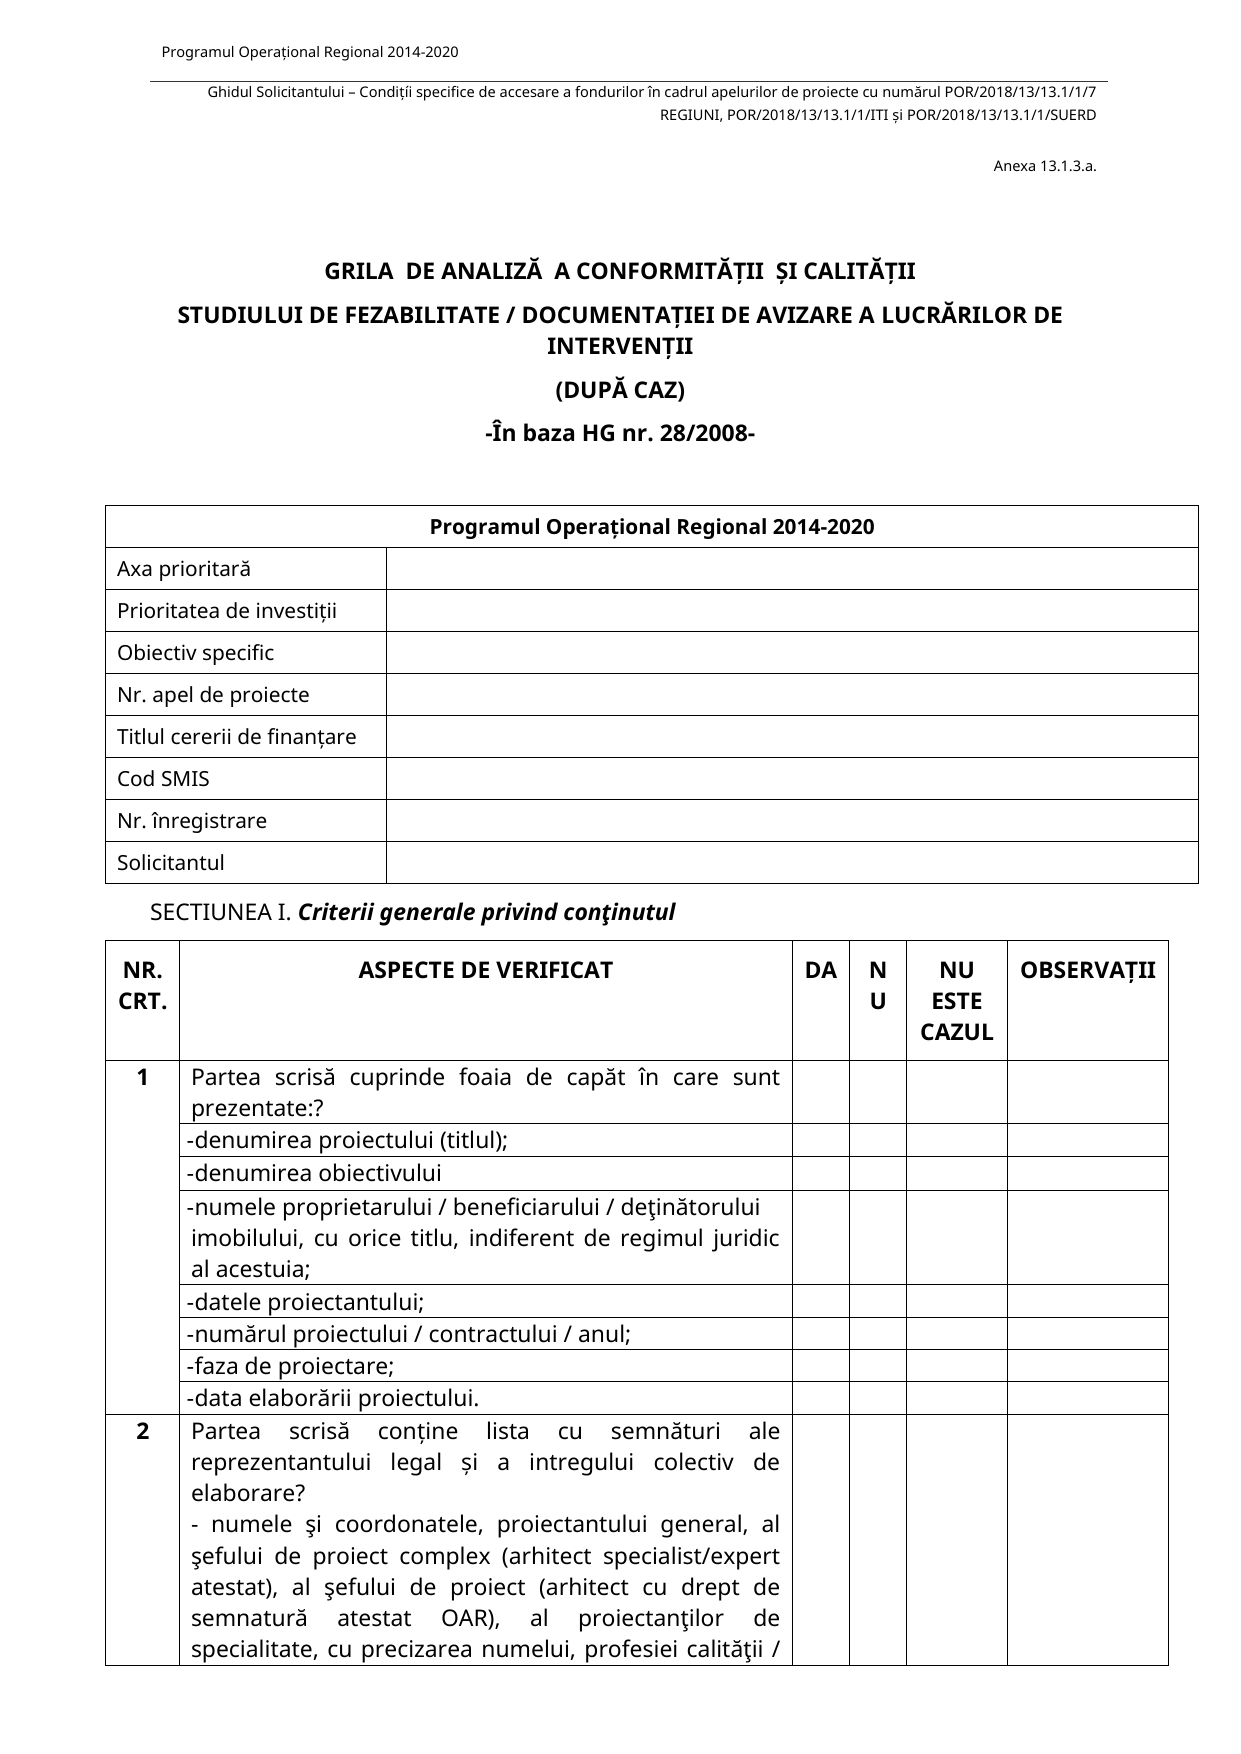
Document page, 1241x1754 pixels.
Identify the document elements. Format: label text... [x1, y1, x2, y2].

table_cell [1008, 1157, 1168, 1189]
table_cell [907, 1415, 1007, 1664]
table_cell [1008, 1191, 1168, 1284]
table_cell [907, 1124, 1007, 1156]
table_cell Nr. apel de proiecte [106, 674, 386, 715]
table_cell [387, 590, 1198, 631]
text GRILA DE ANALIZĂ A CONFORMITĂŢII ŞI CALITĂŢII [150, 255, 1090, 286]
table_cell [907, 1285, 1007, 1317]
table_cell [180, 1415, 792, 1664]
table_cell [793, 1350, 849, 1381]
table_cell faza de proiectare; [180, 1350, 792, 1381]
table_cell numărul proiectului / contractului / anul; [180, 1318, 792, 1349]
table_cell [387, 758, 1198, 799]
table_cell [1008, 1382, 1168, 1413]
table_cell [793, 1318, 849, 1349]
table_header ASPECTE DE VERIFICAT [180, 941, 792, 1060]
table_header DA [793, 941, 849, 1060]
table_cell datele proiectantului; [180, 1285, 792, 1317]
table_cell 1 [106, 1061, 179, 1413]
table_cell [850, 1318, 906, 1349]
table_cell [907, 1061, 1007, 1123]
table_cell [387, 842, 1198, 883]
text -În baza HG nr. 28/2008- [150, 417, 1090, 449]
table_cell [793, 1124, 849, 1156]
table_cell 2 [106, 1415, 179, 1664]
text (DUPĂ CAZ) [150, 374, 1090, 405]
table_cell [850, 1285, 906, 1317]
table_cell [850, 1124, 906, 1156]
table_cell [387, 548, 1198, 589]
table_cell [850, 1061, 906, 1123]
text SECTIUNEA I. Criterii generale privind conţinutul [150, 896, 1090, 927]
table_cell [387, 632, 1198, 673]
table_cell [907, 1350, 1007, 1381]
table_cell numele proprietarului / beneficiarului / deţinătorului imobilului, cu orice titlu, indiferent de regimul juridic al acestuia; [180, 1191, 792, 1284]
table_cell [850, 1350, 906, 1381]
table_cell Obiectiv specific [106, 632, 386, 673]
table_header OBSERVAŢII [1008, 941, 1168, 1060]
table_cell [387, 674, 1198, 715]
table_cell [850, 1382, 906, 1413]
table_cell [1008, 1415, 1168, 1664]
table_cell [907, 1318, 1007, 1349]
table_cell [1008, 1350, 1168, 1381]
table_cell [850, 1191, 906, 1284]
table_cell [907, 1157, 1007, 1189]
table_cell [1008, 1061, 1168, 1123]
table_cell [850, 1415, 906, 1664]
table_cell denumirea obiectivului [180, 1157, 792, 1189]
table_cell [1008, 1285, 1168, 1317]
text STUDIULUI DE FEZABILITATE / DOCUMENTAŢIEI DE AVIZARE A LUCRĂRILOR DE INTERVENŢII [150, 299, 1090, 361]
table_cell [793, 1157, 849, 1189]
table_cell [1008, 1318, 1168, 1349]
table_cell [793, 1285, 849, 1317]
table_cell [793, 1382, 849, 1413]
table_cell [387, 800, 1198, 841]
table_cell [907, 1191, 1007, 1284]
table_cell data elaborării proiectului. [180, 1382, 792, 1413]
table_cell Prioritatea de investiţii [106, 590, 386, 631]
table_cell [1008, 1124, 1168, 1156]
table_header Programul Operaţional Regional 2014-2020 [106, 506, 1198, 547]
table_cell Titlul cererii de finanţare [106, 716, 386, 757]
table_cell Nr. înregistrare [106, 800, 386, 841]
table_cell Solicitantul [106, 842, 386, 883]
table_cell denumirea proiectului (titlul); [180, 1124, 792, 1156]
table_cell Cod SMIS [106, 758, 386, 799]
table_cell Partea scrisă cuprinde foaia de capăt în care sunt prezentate:? [180, 1061, 792, 1123]
table_header NU ESTE CAZUL [907, 941, 1007, 1060]
table_header NU [850, 941, 906, 1060]
table_cell [793, 1061, 849, 1123]
table_cell [793, 1415, 849, 1664]
table_cell [387, 716, 1198, 757]
table_header NR. CRT. [106, 941, 179, 1060]
table_cell Axa prioritară [106, 548, 386, 589]
table_cell [850, 1157, 906, 1189]
table_cell [793, 1191, 849, 1284]
table_cell [907, 1382, 1007, 1413]
